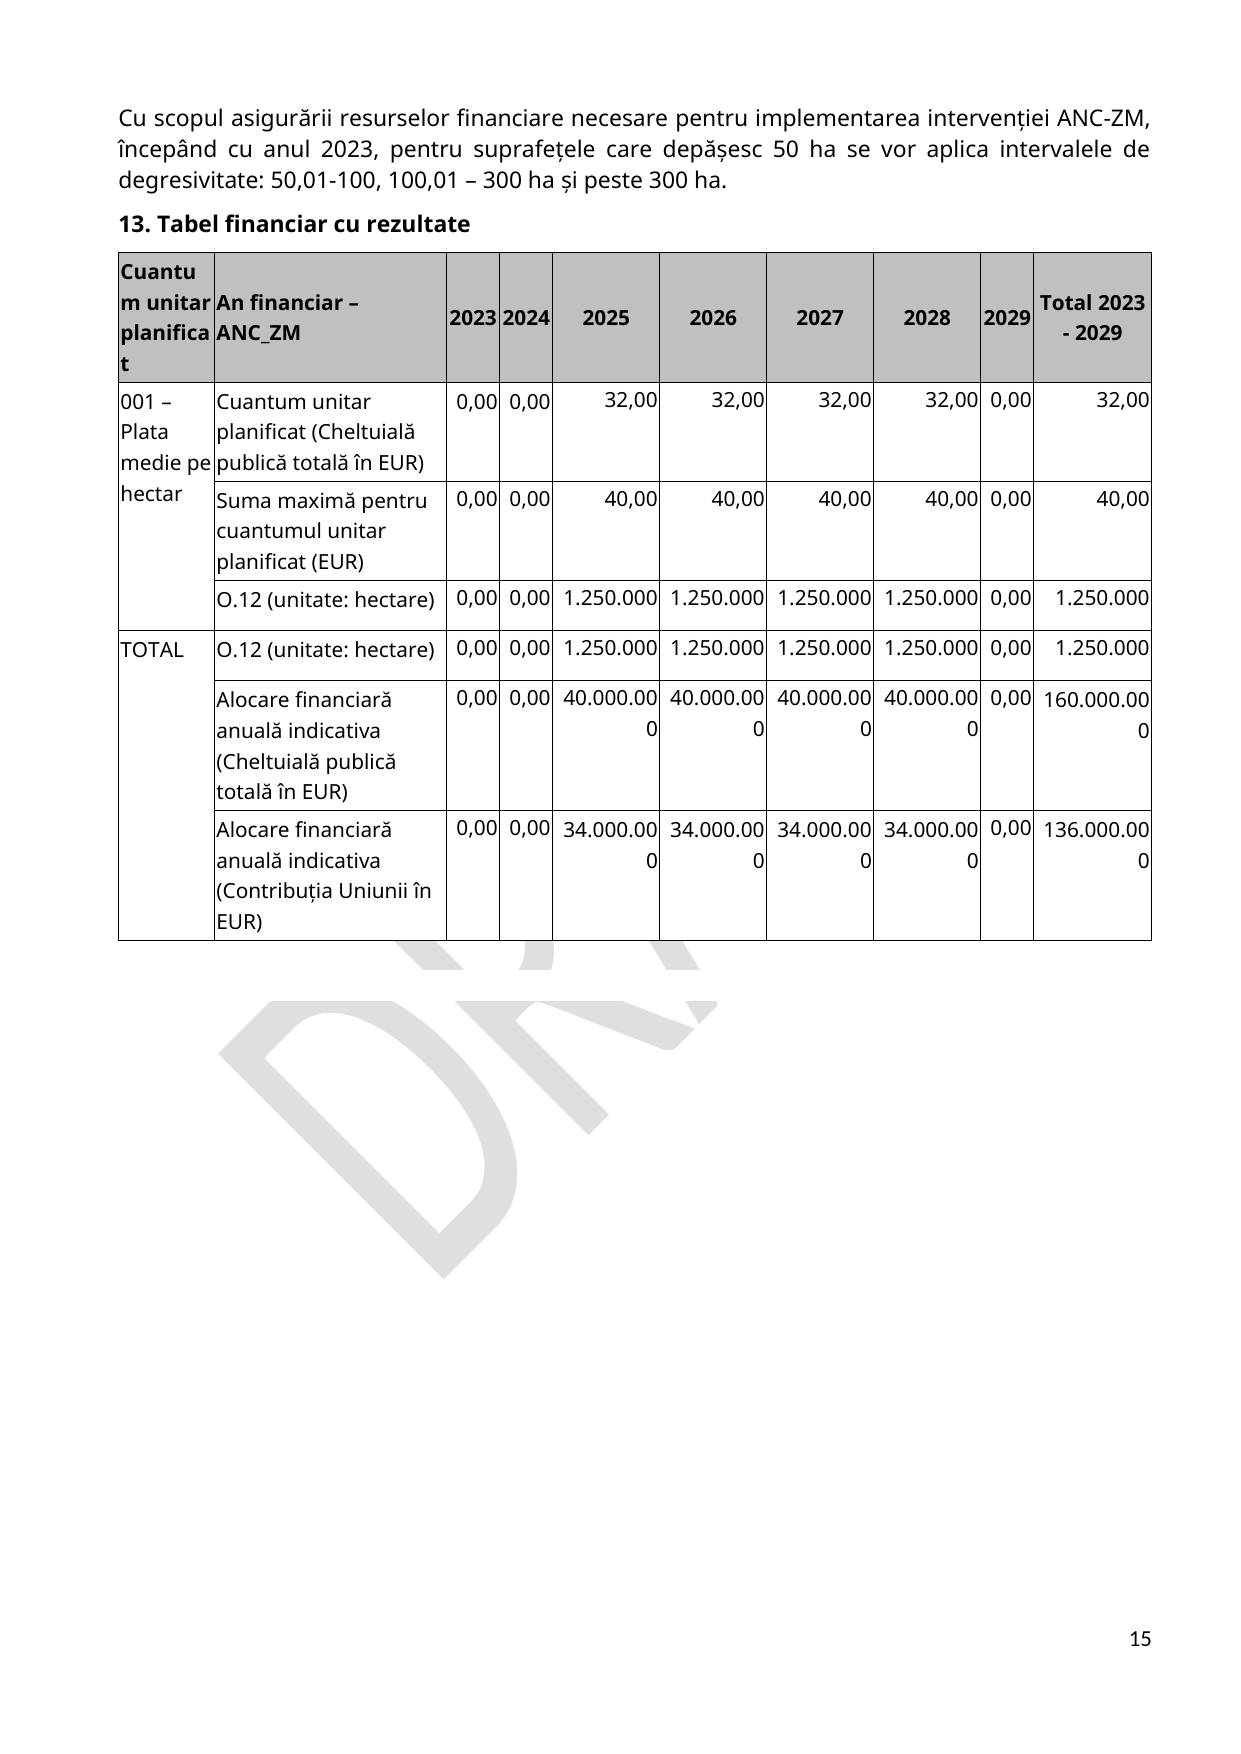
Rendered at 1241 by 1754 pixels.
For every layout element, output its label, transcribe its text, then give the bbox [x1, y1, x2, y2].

table_cell 1.250.000 [553, 631, 659, 680]
table_cell O.12 (unitate: hectare) [215, 581, 446, 630]
table_cell 0,00 [981, 681, 1033, 810]
table_cell 1.250.000 [874, 631, 980, 680]
table_header 2026 [660, 253, 766, 382]
table_cell 136.000.000 [1034, 811, 1151, 940]
table_cell 0,00 [500, 631, 552, 680]
table_cell Cuantum unitar planificat (Cheltuială publică totală în EUR) [215, 383, 446, 481]
table_header Total 2023 - 2029 [1034, 253, 1151, 382]
table_cell 40.000.000 [767, 681, 873, 810]
table_cell 1.250.000 [660, 581, 766, 630]
table_cell 40,00 [553, 482, 659, 580]
table_cell 001 – Plata medie pe hectar [119, 383, 214, 630]
text Cu scopul asigurării resurselor financiare necesare pentru implementarea intervenției ANC-ZM, începând cu anul 2023, pentru suprafețele care depășesc 50 ha se vor aplica intervalele de degresivitate: 50,01-100, 100,01 – 300 ha și peste 300 ha. [118, 102, 1152, 196]
table_cell 0,00 [447, 811, 499, 940]
table_cell 0,00 [500, 383, 552, 481]
table_cell 0,00 [447, 681, 499, 810]
table_cell 40.000.000 [660, 681, 766, 810]
table_header Cuantum unitar planificat [119, 253, 214, 382]
table_cell 0,00 [981, 581, 1033, 630]
table_cell 1.250.000 [874, 581, 980, 630]
table_cell 0,00 [447, 581, 499, 630]
table_cell 1.250.000 [1034, 631, 1151, 680]
table_cell 0,00 [981, 482, 1033, 580]
table_cell 34.000.000 [767, 811, 873, 940]
table_cell 34.000.000 [553, 811, 659, 940]
table_cell 0,00 [981, 631, 1033, 680]
table_cell 160.000.000 [1034, 681, 1151, 810]
table_header 2025 [553, 253, 659, 382]
table_cell O.12 (unitate: hectare) [215, 631, 446, 680]
table_cell 40.000.000 [553, 681, 659, 810]
table_header 2029 [981, 253, 1033, 382]
table_cell 32,00 [660, 383, 766, 481]
table_cell 0,00 [500, 681, 552, 810]
table_cell 1.250.000 [660, 631, 766, 680]
table_cell 0,00 [981, 383, 1033, 481]
table_cell 40,00 [1034, 482, 1151, 580]
table_cell 32,00 [553, 383, 659, 481]
table_cell 40,00 [660, 482, 766, 580]
table_cell 32,00 [767, 383, 873, 481]
table_cell 40.000.000 [874, 681, 980, 810]
table_cell TOTAL [119, 631, 214, 940]
table_cell 0,00 [447, 631, 499, 680]
table_cell 1.250.000 [767, 581, 873, 630]
table_cell 0,00 [500, 482, 552, 580]
table_header 2024 [500, 253, 552, 382]
table_cell 34.000.000 [874, 811, 980, 940]
table_cell 1.250.000 [1034, 581, 1151, 630]
table_cell 34.000.000 [660, 811, 766, 940]
table_header 2028 [874, 253, 980, 382]
table_cell 1.250.000 [767, 631, 873, 680]
table_cell 32,00 [1034, 383, 1151, 481]
table_header An financiar – ANC_ZM [215, 253, 446, 382]
table_cell 1.250.000 [553, 581, 659, 630]
table_cell 0,00 [500, 811, 552, 940]
table_cell Suma maximă pentru cuantumul unitar planificat (EUR) [215, 482, 446, 580]
table_cell Alocare financiară anuală indicativa (Contribuția Uniunii în EUR) [215, 811, 446, 940]
table_cell 0,00 [447, 482, 499, 580]
table_header 2027 [767, 253, 873, 382]
table_cell 40,00 [874, 482, 980, 580]
table_header 2023 [447, 253, 499, 382]
text 13. Tabel financiar cu rezultate [118, 208, 1152, 239]
table_cell 0,00 [981, 811, 1033, 940]
table_cell 0,00 [500, 581, 552, 630]
table_cell 40,00 [767, 482, 873, 580]
table_cell Alocare financiară anuală indicativa (Cheltuială publică totală în EUR) [215, 681, 446, 810]
table_cell 32,00 [874, 383, 980, 481]
table_cell 0,00 [447, 383, 499, 481]
